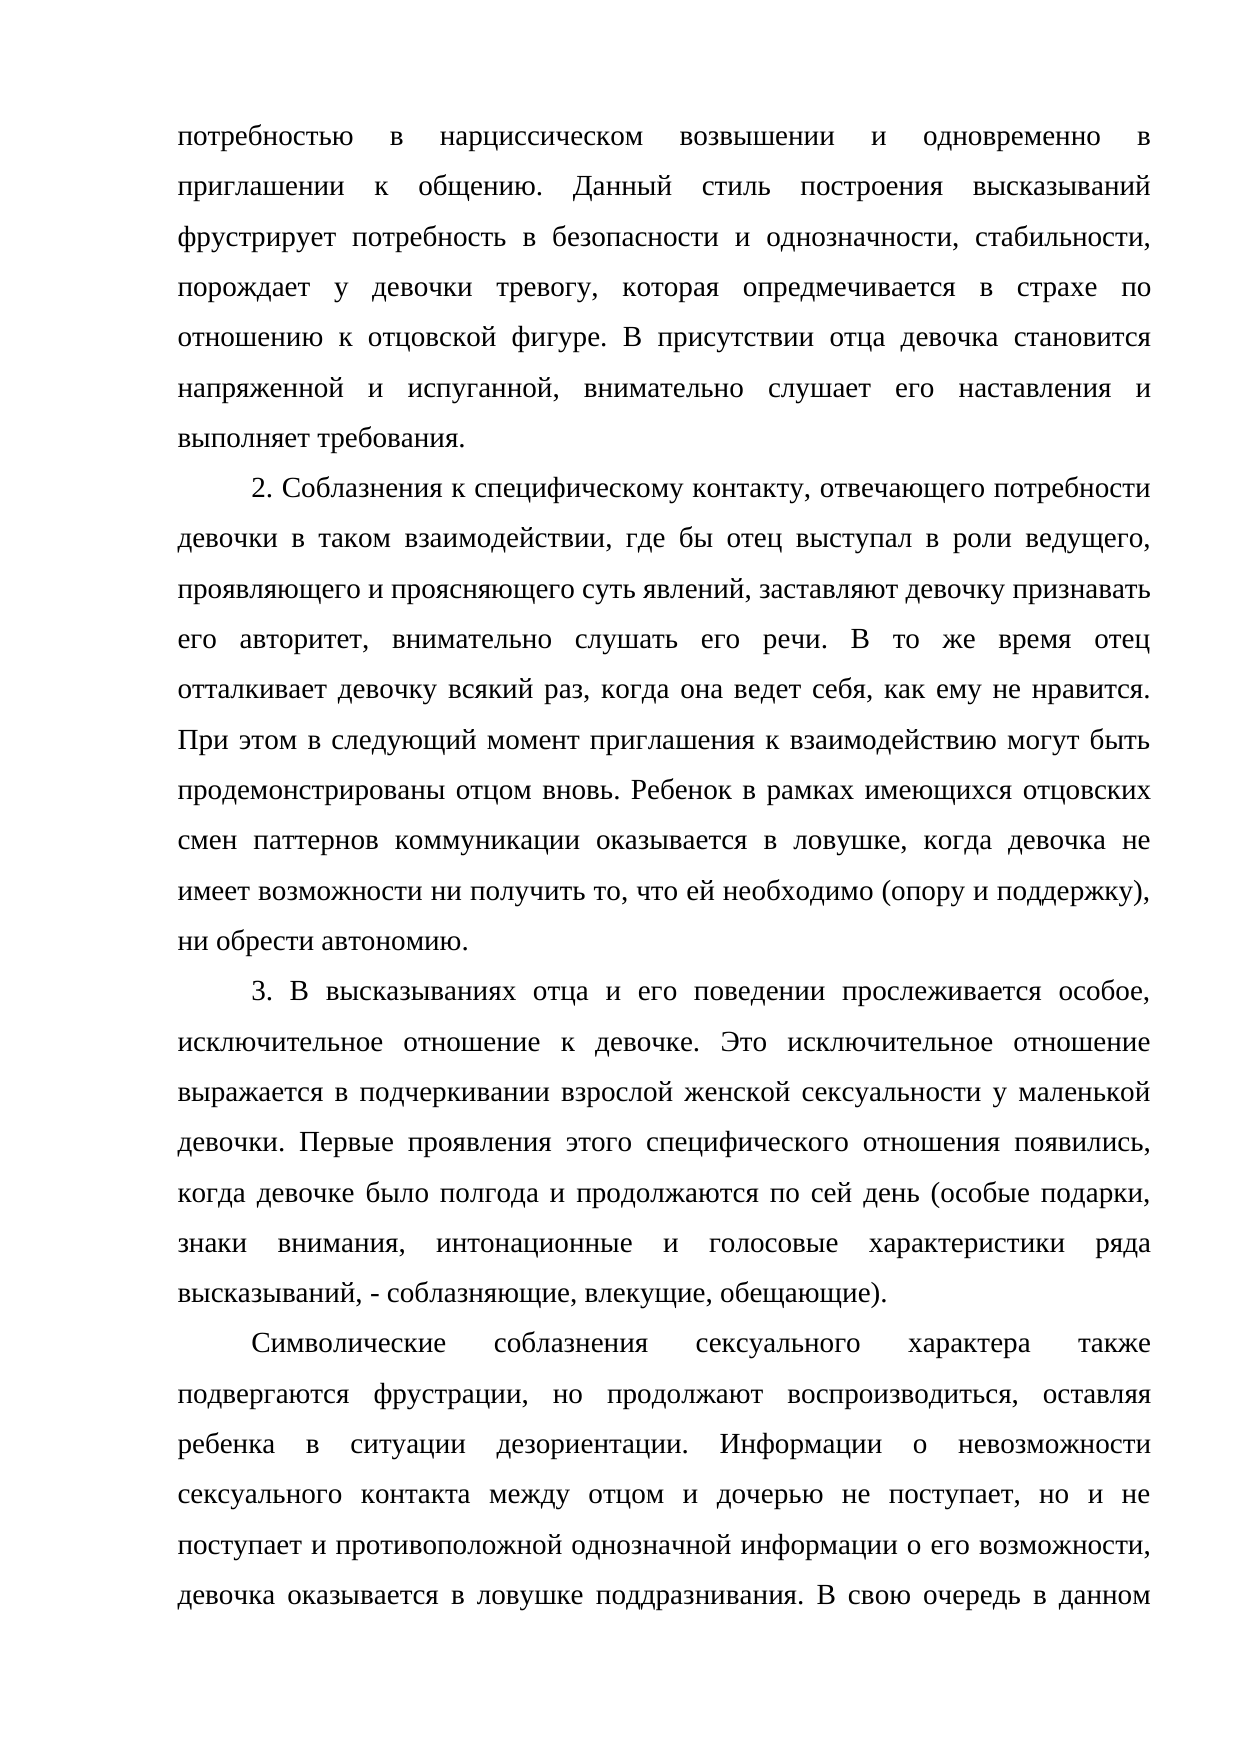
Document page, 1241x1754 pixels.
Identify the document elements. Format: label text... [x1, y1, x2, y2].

text 3. В высказываниях отца и его поведении прослеживается особое, исключительное отношение к девочке. Это исключительное отношение выражается в подчеркивании взрослой женской сексуальности у маленькой девочки. Первые проявления этого специфического отношения появились, когда девочке было полгода и продолжаются по сей день (особые подарки, знаки внимания, интонационные и голосовые характеристики ряда высказываний, - соблазняющие, влекущие, обещающие). [177, 973, 1152, 1309]
text 2. Соблазнения к специфическому контакту, отвечающего потребности девочки в таком взаимодействии, где бы отец выступал в роли ведущего, проявляющего и проясняющего суть явлений, заставляют девочку признавать его авторитет, внимательно слушать его речи. В то же время отец отталкивает девочку всякий раз, когда она ведет себя, как ему не нравится. При этом в следующий момент приглашения к взаимодействию могут быть продемонстрированы отцом вновь. Ребенок в рамках имеющихся отцовских смен паттернов коммуникации оказывается в ловушке, когда девочка не имеет возможности ни получить то, что ей необходимо (опору и поддержку), ни обрести автономию. [177, 470, 1152, 957]
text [177, 118, 1152, 453]
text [177, 1326, 1152, 1611]
